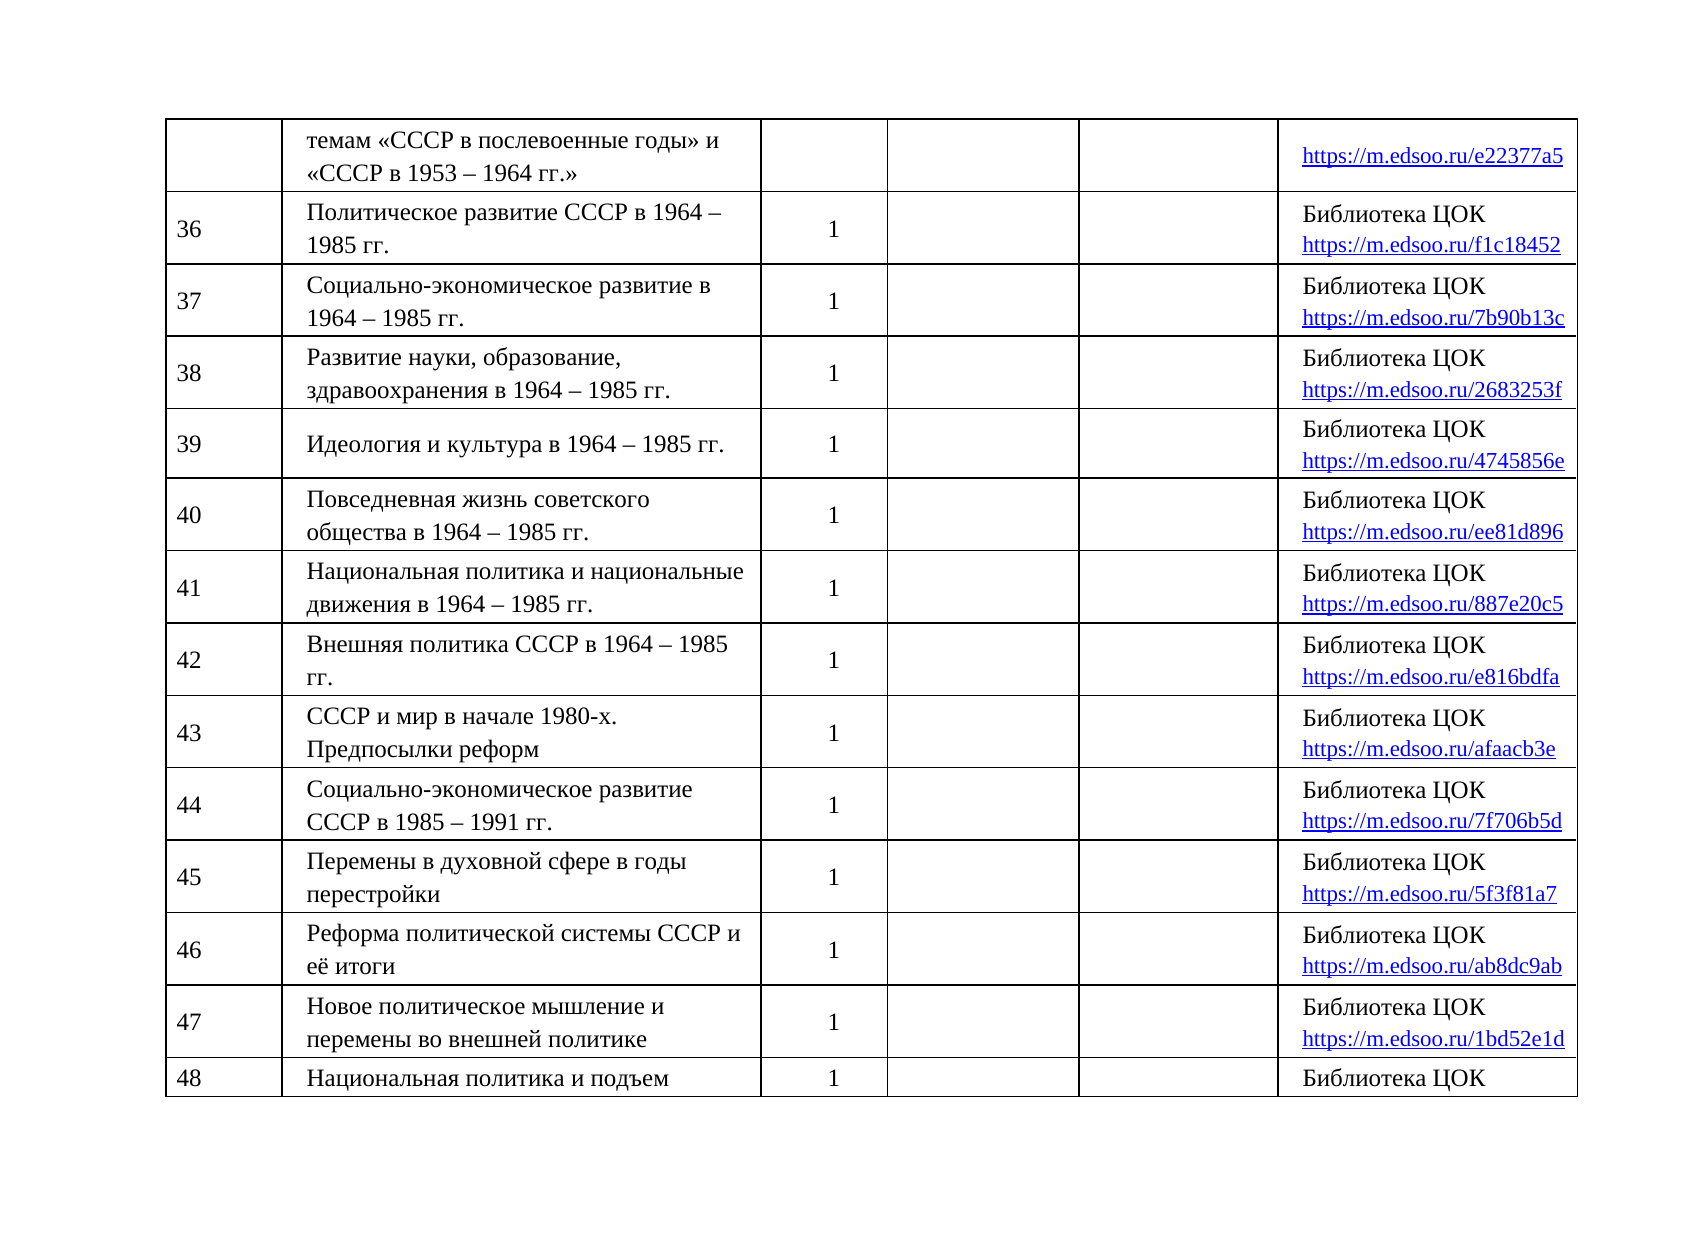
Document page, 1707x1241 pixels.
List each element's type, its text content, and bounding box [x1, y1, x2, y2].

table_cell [283, 1058, 760, 1096]
table_cell Идеология и культура в 1964 – 1985 гг. [283, 409, 760, 477]
table_cell [1080, 120, 1277, 191]
table_cell 1 [762, 409, 887, 477]
table_cell [1080, 696, 1277, 767]
table_cell 1 [762, 696, 887, 767]
table_cell 1 [762, 120, 887, 191]
table_cell 40 [167, 479, 281, 550]
table_cell [888, 479, 1078, 550]
table_cell [888, 624, 1078, 694]
table_cell СССР и мир в начале 1980-х. Предпосылки реформ [283, 696, 760, 767]
table_cell Новое политическое мышление и перемены во внешней политике [283, 986, 760, 1056]
table_cell 35 [167, 120, 281, 191]
table_cell 37 [167, 265, 281, 335]
table_cell 47 [167, 986, 281, 1056]
table_cell [1080, 192, 1277, 263]
table_cell 1 [762, 768, 887, 839]
table_cell [888, 768, 1078, 839]
table_cell [888, 409, 1078, 477]
table_cell [1080, 841, 1277, 912]
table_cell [1279, 1056, 1577, 1096]
table_cell [1080, 768, 1277, 839]
table_cell 1 [762, 551, 887, 622]
table_cell Библиотека ЦОК https://m.edsoo.ru/e816bdfa [1279, 622, 1577, 694]
table_cell Внешняя политика СССР в 1964 – 1985 гг. [283, 624, 760, 694]
table_cell [1080, 1058, 1277, 1096]
table_cell [888, 841, 1078, 912]
table_cell Социально-экономическое развитие СССР в 1985 – 1991 гг. [283, 768, 760, 839]
table_cell 1 [762, 192, 887, 263]
table_cell [1080, 624, 1277, 694]
table_cell [888, 192, 1078, 263]
table_cell 1 [762, 841, 887, 912]
table_cell 38 [167, 337, 281, 408]
table_cell [1080, 479, 1277, 550]
table_cell [888, 337, 1078, 408]
table_cell [888, 913, 1078, 984]
table_cell Библиотека ЦОК https://m.edsoo.ru/7f706b5d [1279, 767, 1577, 839]
table_cell Библиотека ЦОК https://m.edsoo.ru/2683253f [1279, 335, 1577, 408]
table_cell Библиотека ЦОК https://m.edsoo.ru/f1c18452 [1279, 191, 1577, 263]
table_cell Библиотека ЦОК https://m.edsoo.ru/5f3f81a7 [1279, 839, 1577, 912]
table_cell Библиотека ЦОК https://m.edsoo.ru/afaacb3e [1279, 695, 1577, 767]
table_cell Библиотека ЦОК https://m.edsoo.ru/1bd52e1d [1279, 984, 1577, 1056]
table_cell 1 [762, 1058, 887, 1096]
table_cell 41 [167, 551, 281, 622]
table_cell Библиотека ЦОК https://m.edsoo.ru/887e20c5 [1279, 550, 1577, 622]
table_cell Реформа политической системы СССР и её итоги [283, 913, 760, 984]
table_cell 39 [167, 409, 281, 477]
table_cell Социально-экономическое развитие в 1964 – 1985 гг. [283, 265, 760, 335]
table_cell Библиотека ЦОК https://m.edsoo.ru/4745856e [1279, 408, 1577, 477]
table_cell [1080, 986, 1277, 1056]
table_cell [888, 1058, 1078, 1096]
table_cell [1279, 120, 1577, 191]
table_cell 1 [762, 624, 887, 694]
table_cell [1080, 337, 1277, 408]
table_cell [1080, 913, 1277, 984]
table_cell Перемены в духовной сфере в годы перестройки [283, 841, 760, 912]
table_cell 1 [762, 337, 887, 408]
table_cell Политическое развитие СССР в 1964 – 1985 гг. [283, 192, 760, 263]
table_cell [888, 120, 1078, 191]
table_cell [1080, 265, 1277, 335]
table_cell Библиотека ЦОК https://m.edsoo.ru/7b90b13c [1279, 263, 1577, 335]
table_cell [1080, 551, 1277, 622]
table_cell [888, 551, 1078, 622]
table_cell 36 [167, 192, 281, 263]
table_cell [283, 120, 760, 191]
table_cell Библиотека ЦОК https://m.edsoo.ru/ee81d896 [1279, 477, 1577, 550]
table_cell Библиотека ЦОК https://m.edsoo.ru/ab8dc9ab [1279, 912, 1577, 984]
table_cell 44 [167, 768, 281, 839]
table_cell 45 [167, 841, 281, 912]
table_cell 1 [762, 265, 887, 335]
table_cell 1 [762, 913, 887, 984]
table_cell Повседневная жизнь советского общества в 1964 – 1985 гг. [283, 479, 760, 550]
table_cell 1 [762, 986, 887, 1056]
table_cell [888, 986, 1078, 1056]
table_cell 48 [167, 1058, 281, 1096]
table_cell Национальная политика и национальные движения в 1964 – 1985 гг. [283, 551, 760, 622]
table_cell 1 [762, 479, 887, 550]
table_cell 42 [167, 624, 281, 694]
table_cell 43 [167, 696, 281, 767]
table_cell [1080, 409, 1277, 477]
table_cell [888, 265, 1078, 335]
table_cell 46 [167, 913, 281, 984]
table_cell Развитие науки, образование, здравоохранения в 1964 – 1985 гг. [283, 337, 760, 408]
table_cell [888, 696, 1078, 767]
